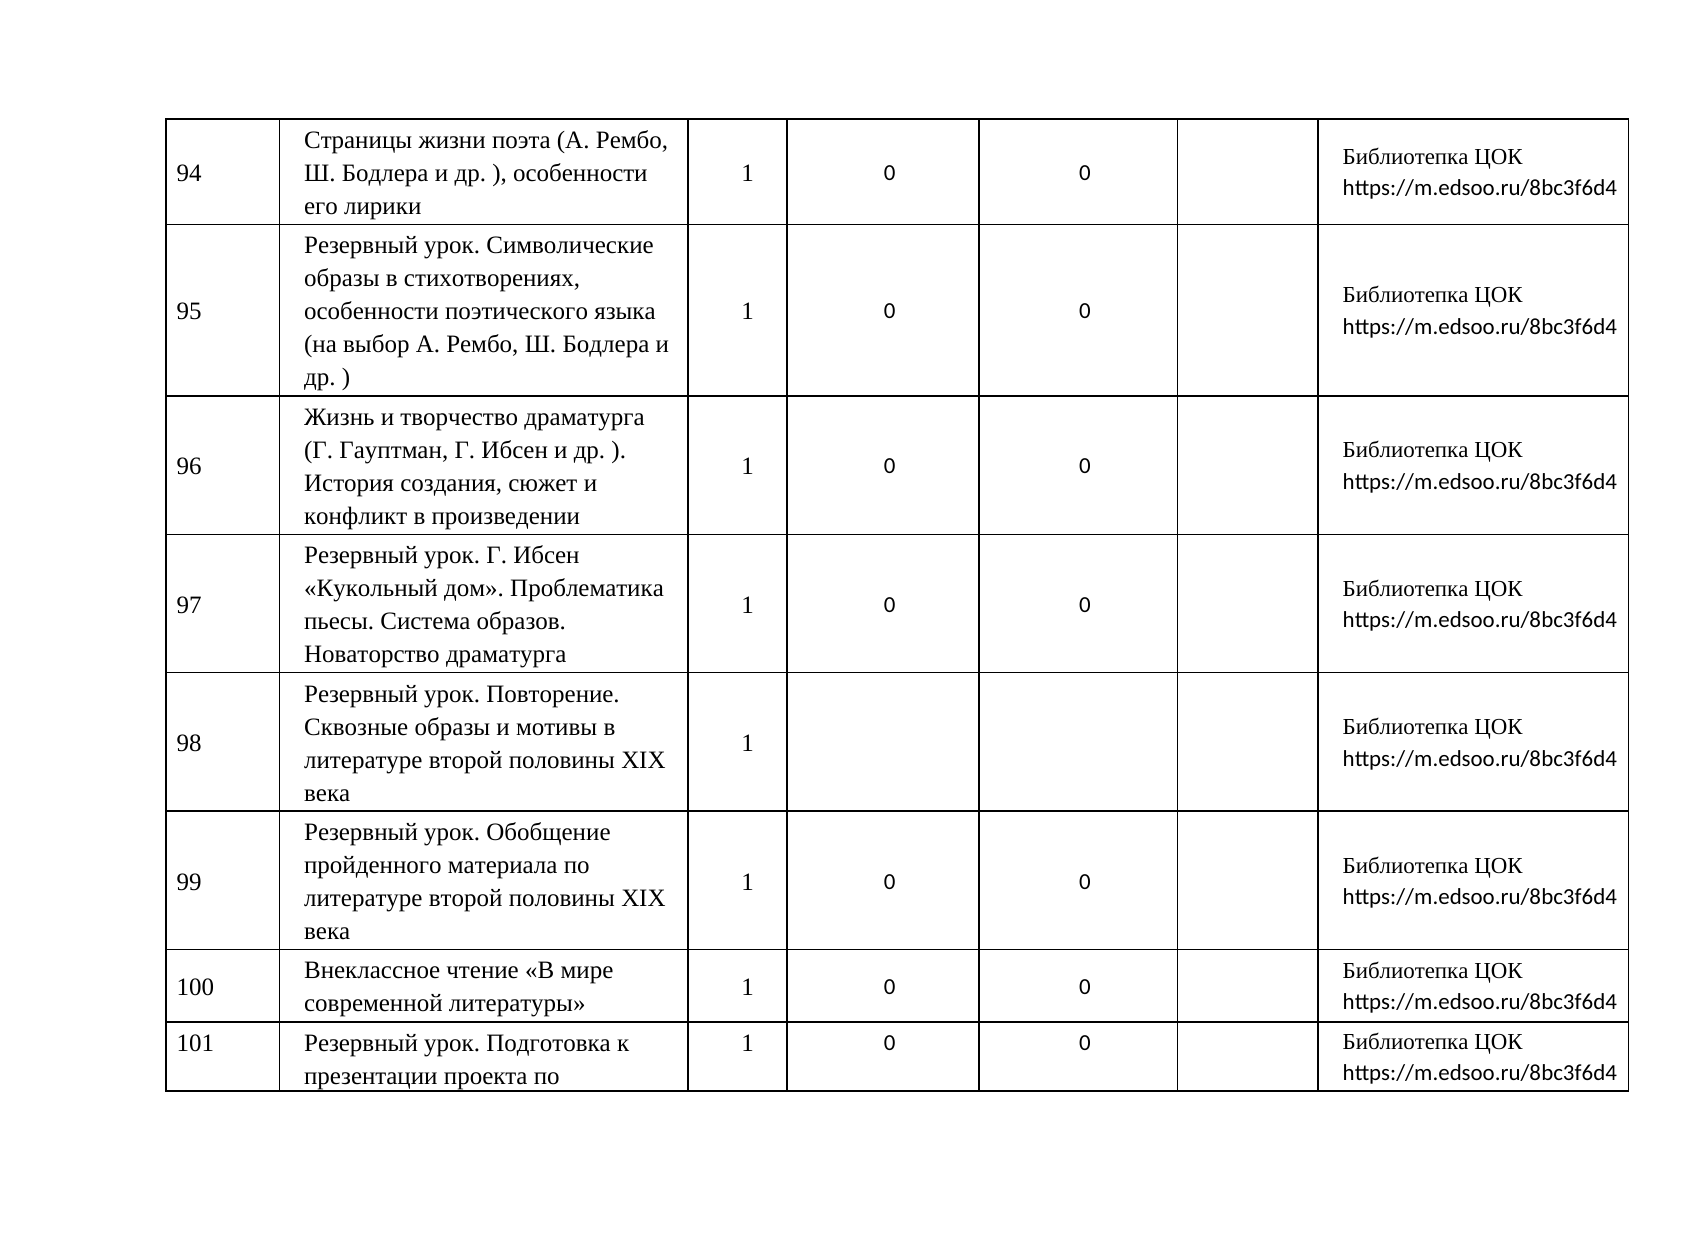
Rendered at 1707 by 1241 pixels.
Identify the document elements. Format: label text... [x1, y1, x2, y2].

table_cell 97 [167, 535, 279, 672]
table_cell 0 [788, 812, 978, 949]
table_cell 98 [167, 673, 279, 810]
table_cell [1178, 397, 1317, 533]
table_cell [1178, 1023, 1317, 1090]
table_cell Резервный урок. Обобщение пройденного материала по литературе второй половины XIX века [280, 812, 687, 949]
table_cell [1319, 1023, 1628, 1090]
table_cell 99 [167, 812, 279, 949]
table_cell Резервный урок. Г. Ибсен «Кукольный дом». Проблематика пьесы. Система образов. Новаторство драматурга [280, 535, 687, 672]
table_cell 0 [788, 225, 978, 395]
table_cell 1 [689, 1023, 786, 1090]
table_cell 1 [689, 225, 786, 395]
table_cell 1 [689, 397, 786, 533]
table_cell Резервный урок. Символические образы в стихотворениях, особенности поэтического языка (на выбор А. Рембо, Ш. Бодлера и др. ) [280, 225, 687, 395]
table_cell 1 [689, 673, 786, 810]
table_cell 1 [689, 812, 786, 949]
table_cell 1 [689, 535, 786, 672]
table_cell 96 [167, 397, 279, 533]
table_cell 0 [788, 397, 978, 533]
table_cell Библиотепка ЦОК https://m.edsoo.ru/8bc3f6d4 [1319, 812, 1628, 949]
table_cell 0 [980, 1023, 1177, 1090]
table_cell [980, 673, 1177, 810]
table_cell [1178, 812, 1317, 949]
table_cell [1319, 950, 1628, 1021]
table_cell 0 [980, 397, 1177, 533]
table_cell Резервный урок. Повторение. Сквозные образы и мотивы в литературе второй половины XIX века [280, 673, 687, 810]
table_cell 0 [980, 535, 1177, 672]
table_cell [1319, 120, 1628, 223]
table_cell Библиотепка ЦОК https://m.edsoo.ru/8bc3f6d4 [1319, 535, 1628, 672]
table_cell Библиотепка ЦОК https://m.edsoo.ru/8bc3f6d4 [1319, 673, 1628, 810]
table_cell [1178, 225, 1317, 395]
table_cell 0 [788, 535, 978, 672]
table_cell [1178, 950, 1317, 1021]
table_cell 0 [788, 120, 978, 223]
table_cell Библиотепка ЦОК https://m.edsoo.ru/8bc3f6d4 [1319, 397, 1628, 533]
table_cell Внеклассное чтение «В мире современной литературы» [280, 950, 687, 1021]
table_cell 1 [689, 120, 786, 223]
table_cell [1319, 225, 1628, 395]
table_cell 0 [980, 950, 1177, 1021]
table_cell 0 [788, 1023, 978, 1090]
table_cell [1178, 673, 1317, 810]
table_cell 0 [980, 812, 1177, 949]
table_cell Страницы жизни поэта (А. Рембо, Ш. Бодлера и др. ), особенности его лирики [280, 120, 687, 223]
table_cell 1 [689, 950, 786, 1021]
table_cell [1178, 535, 1317, 672]
table_cell 101 [167, 1023, 279, 1090]
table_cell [280, 1023, 687, 1090]
table_cell [1178, 120, 1317, 223]
table_cell 0 [788, 950, 978, 1021]
table_cell 94 [167, 120, 279, 223]
table_cell 0 [980, 225, 1177, 395]
table_cell Жизнь и творчество драматурга (Г. Гауптман, Г. Ибсен и др. ). История создания, сюжет и конфликт в произведении [280, 397, 687, 533]
table_cell 100 [167, 950, 279, 1021]
table_cell 95 [167, 225, 279, 395]
table_cell [788, 673, 978, 810]
table_cell 0 [980, 120, 1177, 223]
